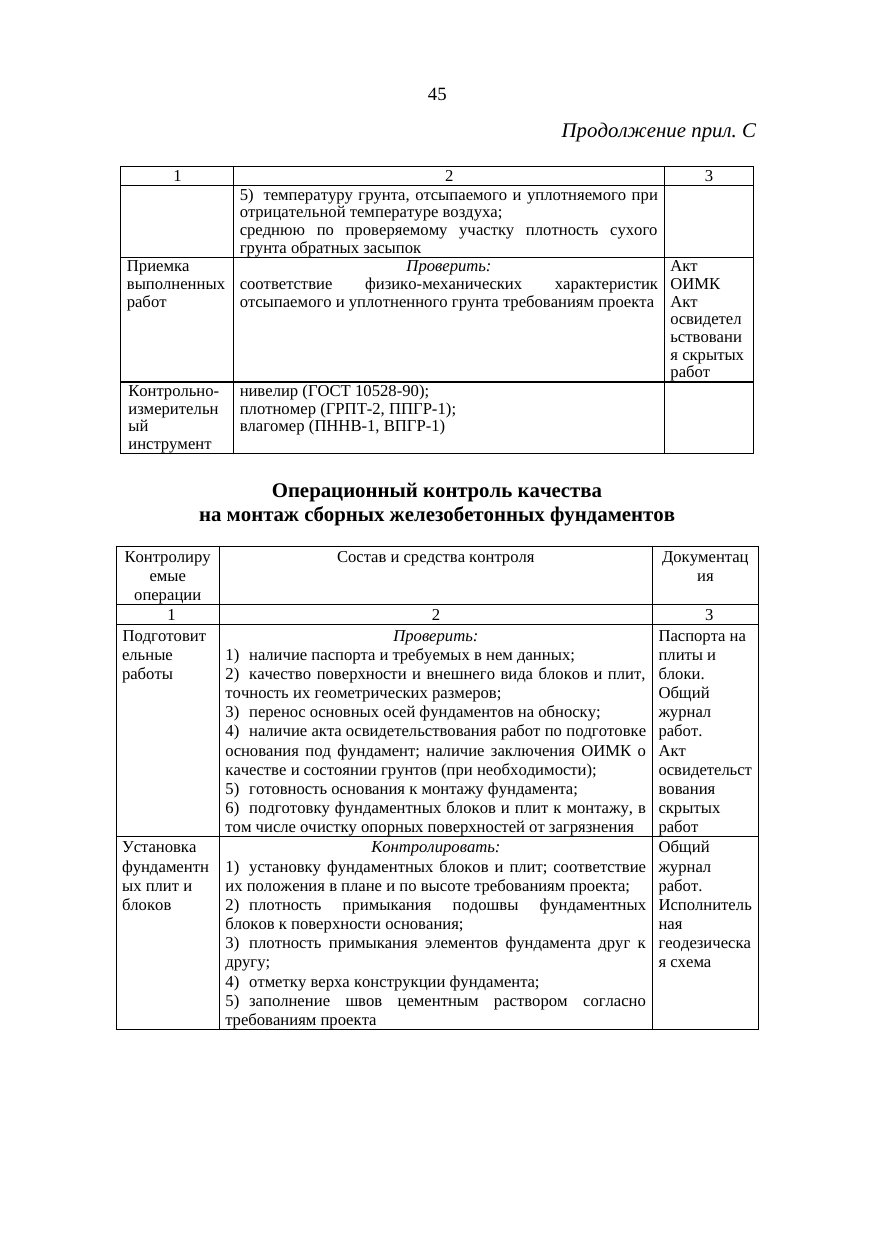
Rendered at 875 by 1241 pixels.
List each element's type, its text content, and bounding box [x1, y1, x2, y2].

table_cell Установка фундаментных плит и блоков [117, 837, 219, 1029]
table_cell Общий журнал работ. Исполнительная геодезическая схема [653, 837, 758, 1029]
text Операционный контроль качества на монтаж сборных железобетонных фундаментов [118, 478, 756, 526]
table_cell 1 [117, 605, 219, 624]
table_header 3 [665, 167, 753, 185]
table_cell Контролировать: установку фундаментных блоков и плит; соответствие их положения в плане и по высоте требованиям проекта; плотность примыкания подошвы фундаментных блоков к поверхности основания; плотность примыкания элементов фундамента друг к другу; отметку верха конструкции фундамента; заполнение швов цементным раствором согласно требованиям проекта [220, 837, 652, 1029]
table_cell Акт ОИМК Акт освидетельствования скрытых работ [665, 258, 753, 381]
table_header 1 [121, 167, 233, 185]
table_header 2 [234, 167, 664, 185]
text Продолжение прил. С [118, 118, 756, 142]
table_header Состав и средства контроля [220, 547, 652, 604]
table_cell Проверить: соответствие физико-механических характеристик отсыпаемого и уплотненного грунта требованиям проекта [234, 258, 664, 381]
table_cell температуру грунта, отсыпаемого и уплотняемого при отрицательной температуре воздуха; среднюю по проверяемому участку плотность сухого грунта обратных засыпок [234, 186, 664, 257]
table_cell [121, 186, 233, 257]
table_cell [665, 186, 753, 257]
table_cell нивелир (ГОСТ 10528-90); плотномер (ГРПТ-2, ППГР-1); влагомер (ПННВ-1, ВПГР-1) [234, 383, 664, 453]
table_cell Подготовительные работы [117, 625, 219, 836]
table_header Контролируемые операции [117, 547, 219, 604]
table_cell Контрольно-измерительный инструмент [121, 383, 233, 453]
table_cell [665, 383, 753, 453]
table_cell Проверить: наличие паспорта и требуемых в нем данных; качество поверхности и внешнего вида блоков и плит, точность их геометрических размеров; перенос основных осей фундаментов на обноску; наличие акта освидетельствования работ по подготовке основания под фундамент; наличие заключения ОИМК о качестве и состоянии грунтов (при необходимости); готовность основания к монтажу фундамента; подготовку фундаментных блоков и плит к монтажу, в том числе очистку опорных поверхностей от загрязнения [220, 625, 652, 836]
table_cell 2 [220, 605, 652, 624]
table_cell 3 [653, 605, 758, 624]
table_cell Паспорта на плиты и блоки. Общий журнал работ. Акт освидетельствования скрытых работ [653, 625, 758, 836]
table_header Документация [653, 547, 758, 604]
table_cell Приемка выполненных работ [121, 258, 233, 381]
